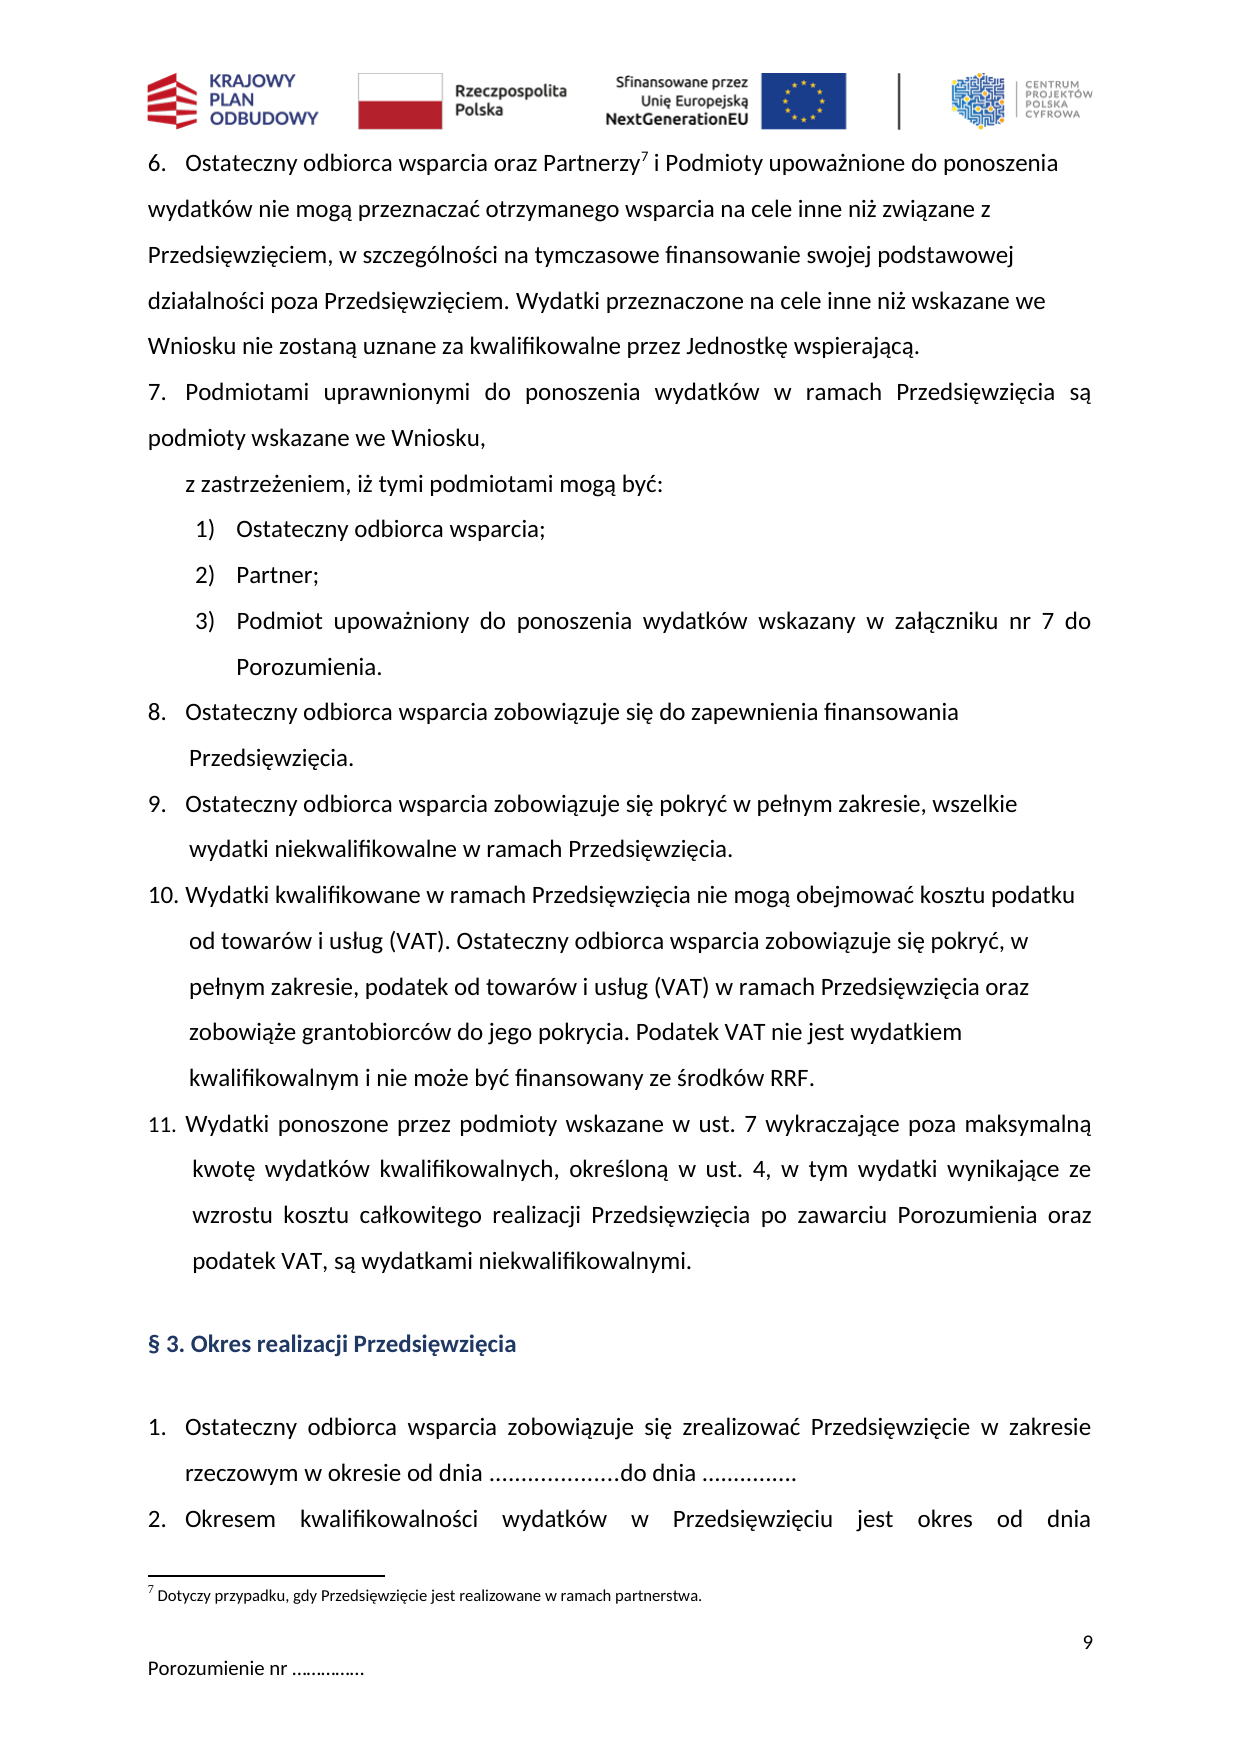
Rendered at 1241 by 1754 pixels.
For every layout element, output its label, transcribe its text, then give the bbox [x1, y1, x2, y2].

list Ostateczny odbiorca wsparcia zobowiązuje się pokryć w pełnym zakresie, wszelkie wydatki niekwalifikowalne w ramach Przedsięwzięcia. [148, 788, 1093, 864]
list Wydatki ponoszone przez podmioty wskazane w ust. 7 wykraczające poza maksymalną kwotę wydatków kwalifikowalnych, określoną w ust. 4, w tym wydatki wynikające ze wzrostu kosztu całkowitego realizacji Przedsięwzięcia po zawarciu Porozumienia oraz podatek VAT, są wydatkami niekwalifikowalnymi. [148, 1108, 1093, 1276]
subtitle § 3. Okres realizacji Przedsięwzięcia [148, 1328, 1093, 1359]
picture [147, 73, 1093, 130]
list Ostateczny odbiorca wsparcia; [195, 513, 1093, 544]
list Wydatki kwalifikowane w ramach Przedsięwzięcia nie mogą obejmować kosztu podatku od towarów i usług (VAT). Ostateczny odbiorca wsparcia zobowiązuje się pokryć, w pełnym zakresie, podatek od towarów i usług (VAT) w ramach Przedsięwzięcia oraz zobowiąże grantobiorców do jego pokrycia. Podatek VAT nie jest wydatkiem kwalifikowalnym i nie może być finansowany ze środków RRF. [148, 879, 1093, 1093]
text 3) Podmiot upoważniony do ponoszenia wydatków wskazany w załączniku nr 7 do Porozumienia. [195, 605, 1093, 681]
list Ostateczny odbiorca wsparcia zobowiązuje się do zapewnienia finansowania Przedsięwzięcia. [148, 696, 1093, 773]
text z zastrzeżeniem, iż tymi podmiotami mogą być: [185, 468, 1093, 498]
list Partner; [195, 559, 1093, 590]
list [148, 1503, 1093, 1533]
list Ostateczny odbiorca wsparcia oraz Partnerzy i Podmioty upoważnione do ponoszenia wydatków nie mogą przeznaczać otrzymanego wsparcia na cele inne niż związane z Przedsięwzięciem, w szczególności na tymczasowe finansowanie swojej podstawowej działalności poza Przedsięwzięciem. Wydatki przeznaczone na cele inne niż wskazane we Wniosku nie zostaną uznane za kwalifikowalne przez Jednostkę wspierającą. [148, 148, 1093, 361]
list Podmiotami uprawnionymi do ponoszenia wydatków w ramach Przedsięwzięcia są podmioty wskazane we Wniosku, [148, 376, 1093, 452]
list Ostateczny odbiorca wsparcia zobowiązuje się zrealizować Przedsięwzięcie w zakresie rzeczowym w okresie od dnia do dnia [148, 1412, 1093, 1488]
